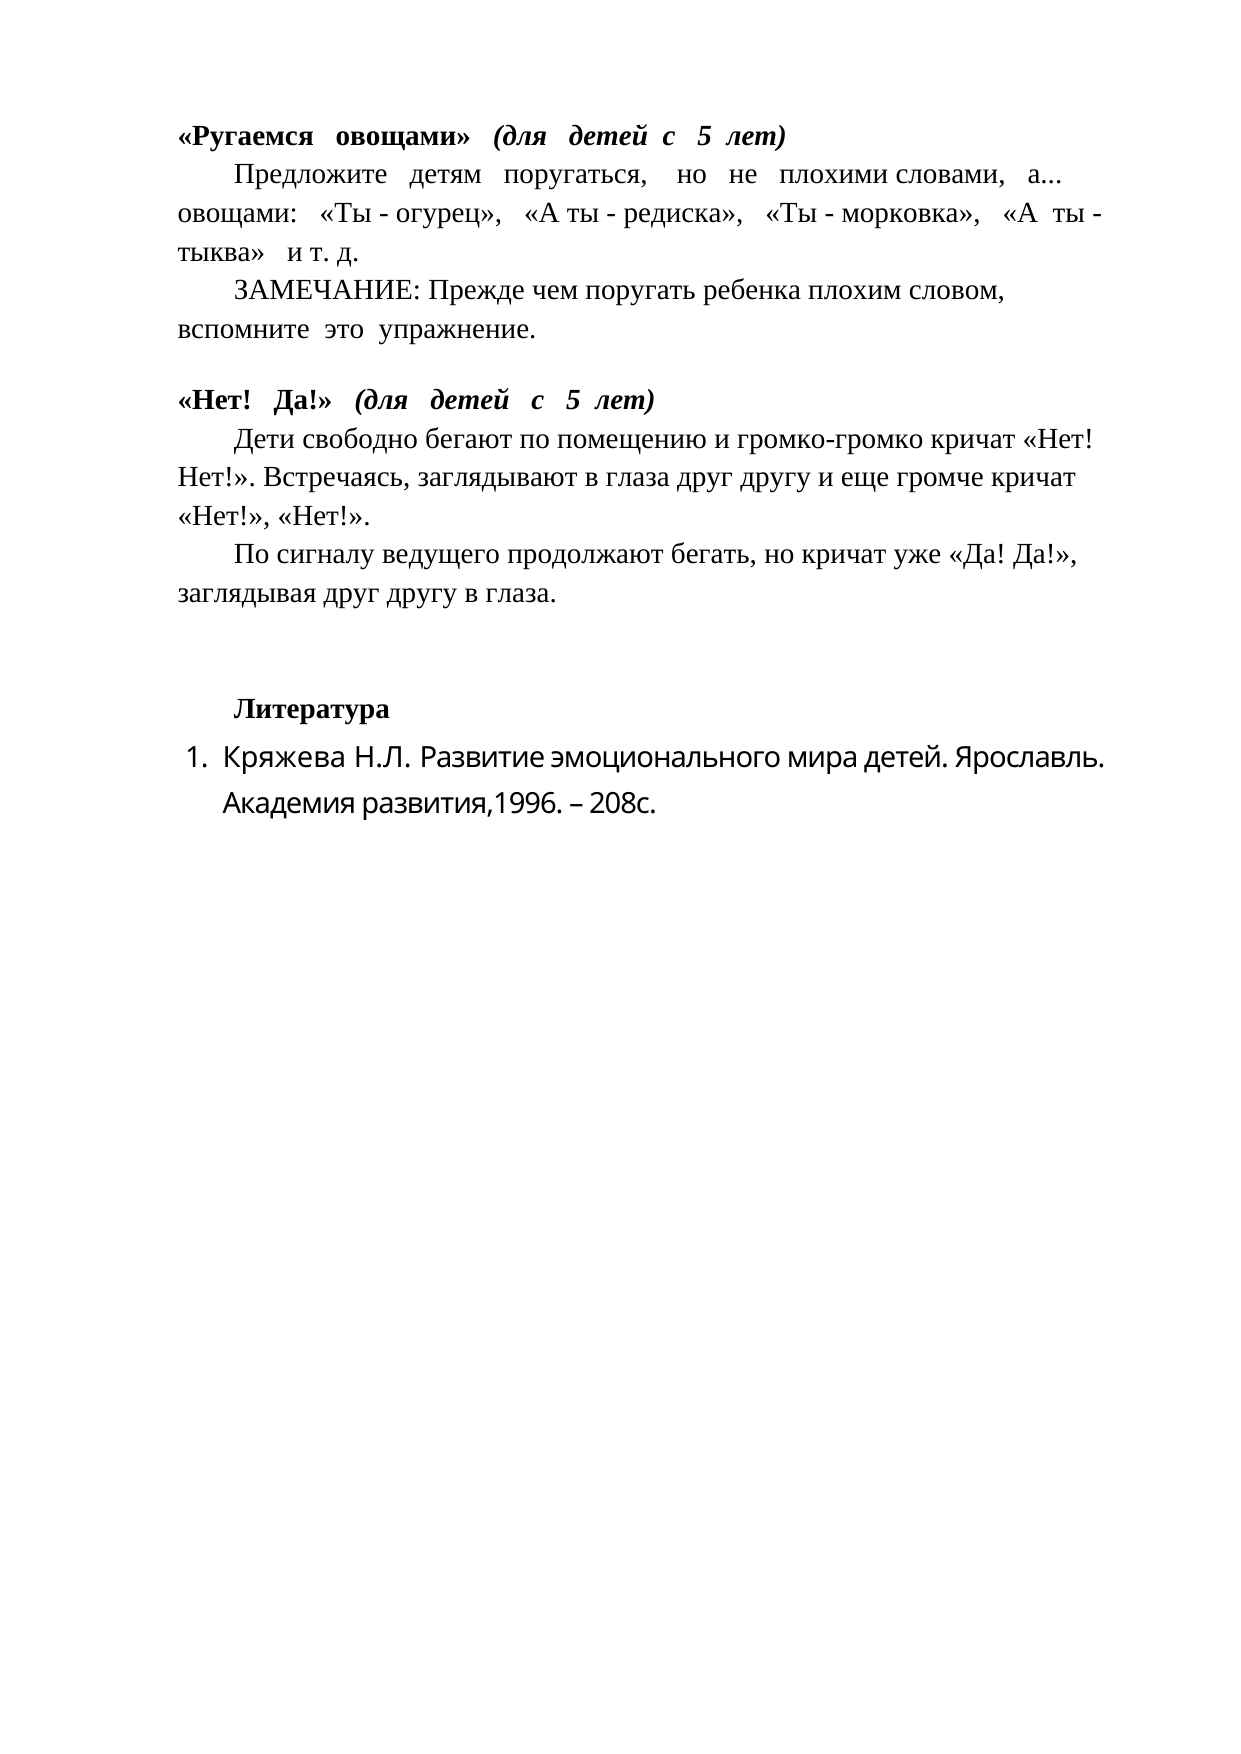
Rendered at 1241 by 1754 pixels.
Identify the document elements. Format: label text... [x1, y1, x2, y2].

text Предложите детям поругаться, но не плохими словами, а... овощами: «Ты - огурец», «А ты - редиска», «Ты - морковка», «А ты - тыква» и т. д. [177, 157, 1152, 267]
text Дети свободно бегают по помещению и громко-громко кричат «Нет! Нет!». Встречаясь, заглядывают в глаза друг другу и еще громче кричат «Нет!», «Нет!». [177, 421, 1152, 532]
text «Ругаемся овощами» (для детей с 5 лет) [177, 118, 1152, 152]
list Кряжева Н.Л. Развитие эмоционального мира детей. Ярославль. Академия развития,1996. – 208с. [185, 736, 1152, 822]
text ЗАМЕЧАНИЕ: Прежде чем поругать ребенка плохим словом, вспомните это упражнение. [177, 272, 1152, 344]
text По сигналу ведущего продолжают бегать, но кричат уже «Да! Да!», заглядывая друг другу в глаза. [177, 537, 1152, 609]
text «Нет! Да!» (для детей с 5 лет) [177, 382, 1152, 416]
text Литература [177, 691, 1152, 724]
